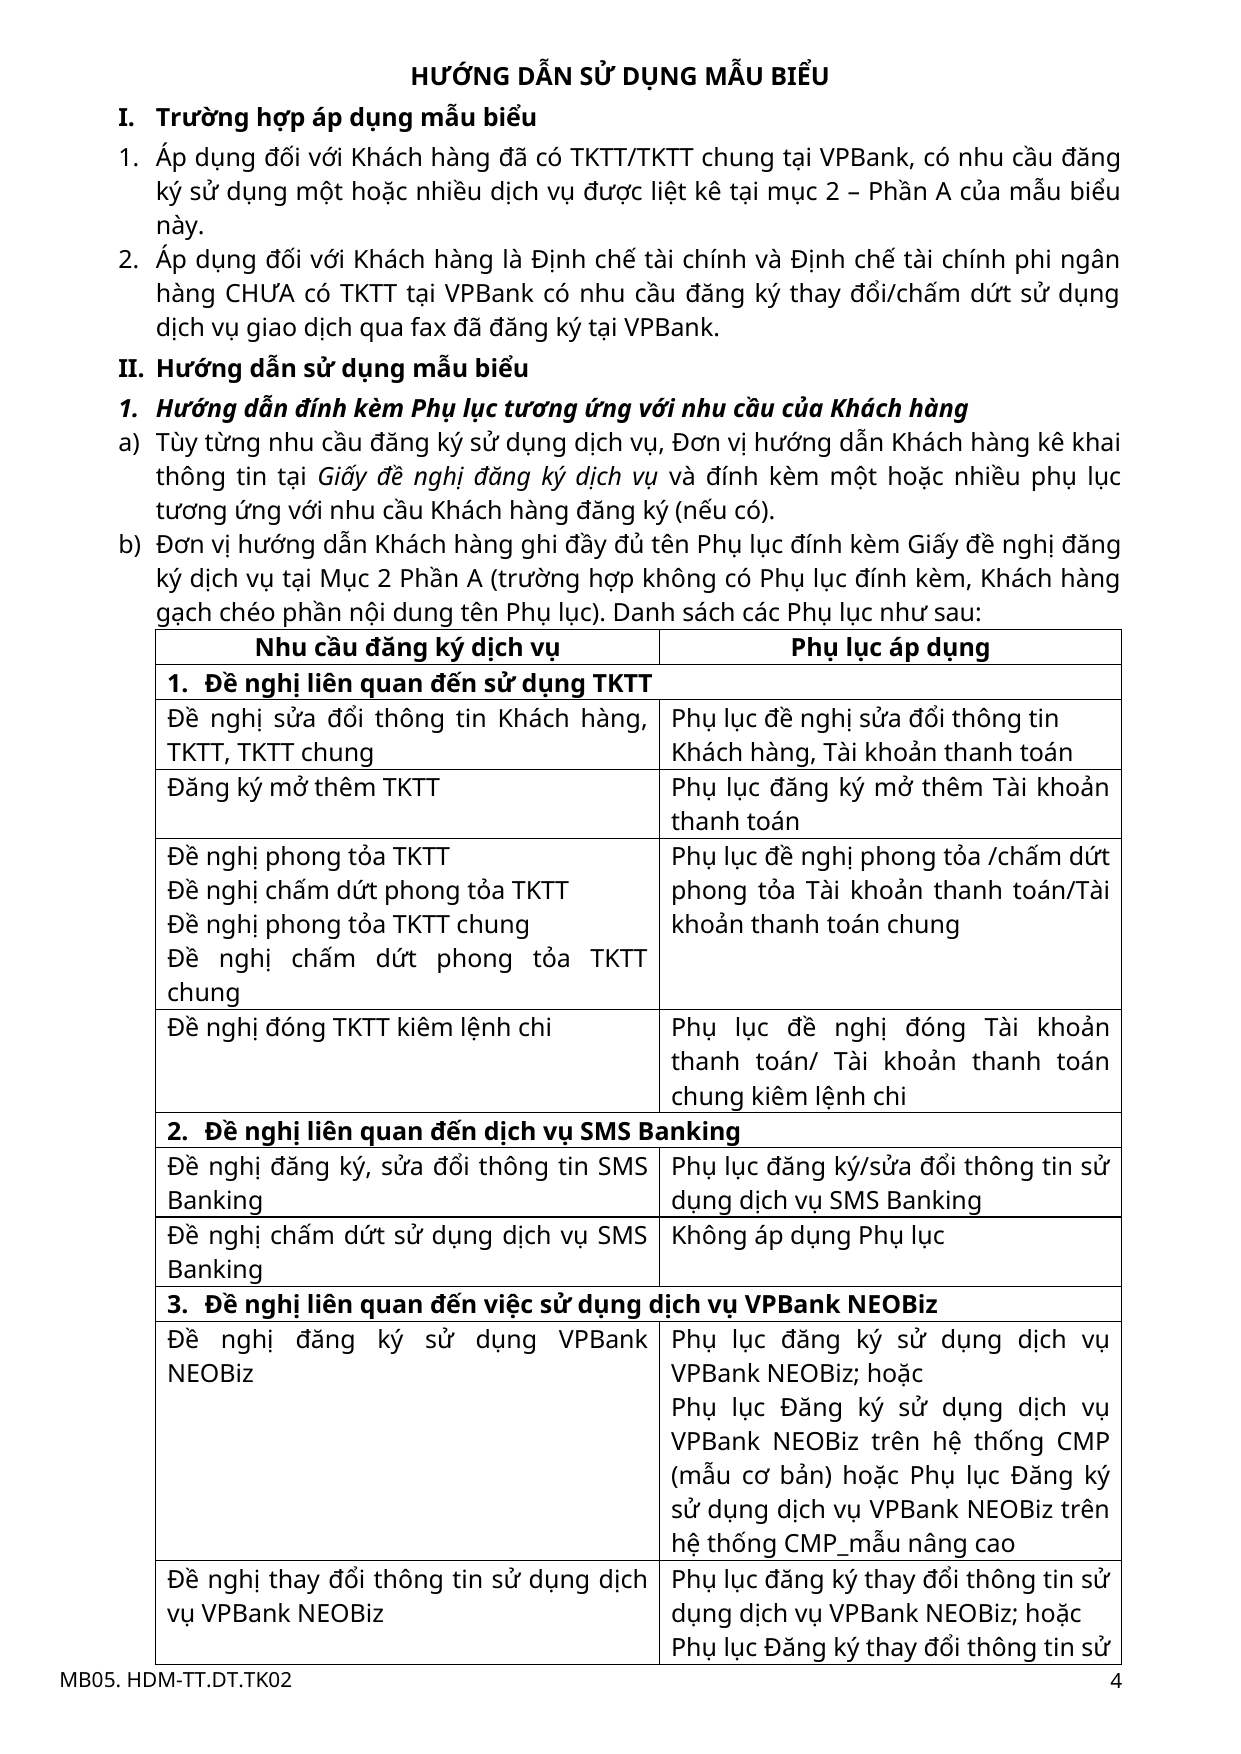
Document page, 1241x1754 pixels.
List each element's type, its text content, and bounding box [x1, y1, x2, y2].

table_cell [660, 1561, 1121, 1663]
table_cell Phụ lục đề nghị sửa đổi thông tin Khách hàng, Tài khoản thanh toán [660, 700, 1121, 768]
table_cell Đề nghị liên quan đến việc sử dụng dịch vụ VPBank NEOBiz [156, 1287, 1121, 1321]
table_cell Đề nghị đóng TKTT kiêm lệnh chi [156, 1010, 659, 1112]
table_cell Đề nghị chấm dứt sử dụng dịch vụ SMS Banking [156, 1218, 659, 1286]
list Đơn vị hướng dẫn Khách hàng ghi đầy đủ tên Phụ lục đính kèm Giấy đề nghị đăng ký dịch vụ tại Mục 2 Phần A (trường hợp không có Phụ lục đính kèm, Khách hàng gạch chéo phần nội dung tên Phụ lục). Danh sách các Phụ lục như sau: [118, 527, 1122, 629]
list Trường hợp áp dụng mẫu biểu [118, 99, 1122, 133]
table_cell Đề nghị liên quan đến sử dụng TKTT [156, 665, 1121, 699]
table_cell Phụ lục đề nghị phong tỏa /chấm dứt phong tỏa Tài khoản thanh toán/Tài khoản thanh toán chung [660, 839, 1121, 1009]
table_cell Đề nghị phong tỏa TKTT Đề nghị chấm dứt phong tỏa TKTT Đề nghị phong tỏa TKTT chung Đề nghị chấm dứt phong tỏa TKTT chung [156, 839, 659, 1009]
table_cell Đề nghị liên quan đến dịch vụ SMS Banking [156, 1113, 1121, 1147]
text HƯỚNG DẪN SỬ DỤNG MẪU BIỂU [118, 59, 1122, 93]
table_header Nhu cầu đăng ký dịch vụ [156, 630, 659, 664]
table_cell Phụ lục đăng ký/sửa đổi thông tin sử dụng dịch vụ SMS Banking [660, 1148, 1121, 1216]
table_header Phụ lục áp dụng [660, 630, 1121, 664]
list Hướng dẫn đính kèm Phụ lục tương ứng với nhu cầu của Khách hàng [118, 391, 1122, 425]
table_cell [156, 1561, 659, 1663]
list Hướng dẫn sử dụng mẫu biểu [118, 350, 1122, 384]
list Áp dụng đối với Khách hàng đã có TKTT/TKTT chung tại VPBank, có nhu cầu đăng ký sử dụng một hoặc nhiều dịch vụ được liệt kê tại mục 2 – Phần A của mẫu biểu này. [118, 140, 1122, 242]
table_cell Đề nghị đăng ký, sửa đổi thông tin SMS Banking [156, 1148, 659, 1216]
table_cell Phụ lục đăng ký mở thêm Tài khoản thanh toán [660, 770, 1121, 838]
table_cell Phụ lục đề nghị đóng Tài khoản thanh toán/ Tài khoản thanh toán chung kiêm lệnh chi [660, 1010, 1121, 1112]
table_cell Đề nghị sửa đổi thông tin Khách hàng, TKTT, TKTT chung [156, 700, 659, 768]
table_cell Đề nghị đăng ký sử dụng VPBank NEOBiz [156, 1322, 659, 1560]
table_cell Đăng ký mở thêm TKTT [156, 770, 659, 838]
table_cell Phụ lục đăng ký sử dụng dịch vụ VPBank NEOBiz; hoặc Phụ lục Đăng ký sử dụng dịch vụ VPBank NEOBiz trên hệ thống CMP (mẫu cơ bản) hoặc Phụ lục Đăng ký sử dụng dịch vụ VPBank NEOBiz trên hệ thống CMP_mẫu nâng cao [660, 1322, 1121, 1560]
table_cell Không áp dụng Phụ lục [660, 1218, 1121, 1286]
list Áp dụng đối với Khách hàng là Định chế tài chính và Định chế tài chính phi ngân hàng CHƯA có TKTT tại VPBank có nhu cầu đăng ký thay đổi/chấm dứt sử dụng dịch vụ giao dịch qua fax đã đăng ký tại VPBank. [118, 242, 1122, 344]
list Tùy từng nhu cầu đăng ký sử dụng dịch vụ, Đơn vị hướng dẫn Khách hàng kê khai thông tin tại Giấy đề nghị đăng ký dịch vụ và đính kèm một hoặc nhiều phụ lục tương ứng với nhu cầu Khách hàng đăng ký (nếu có). [118, 425, 1122, 527]
